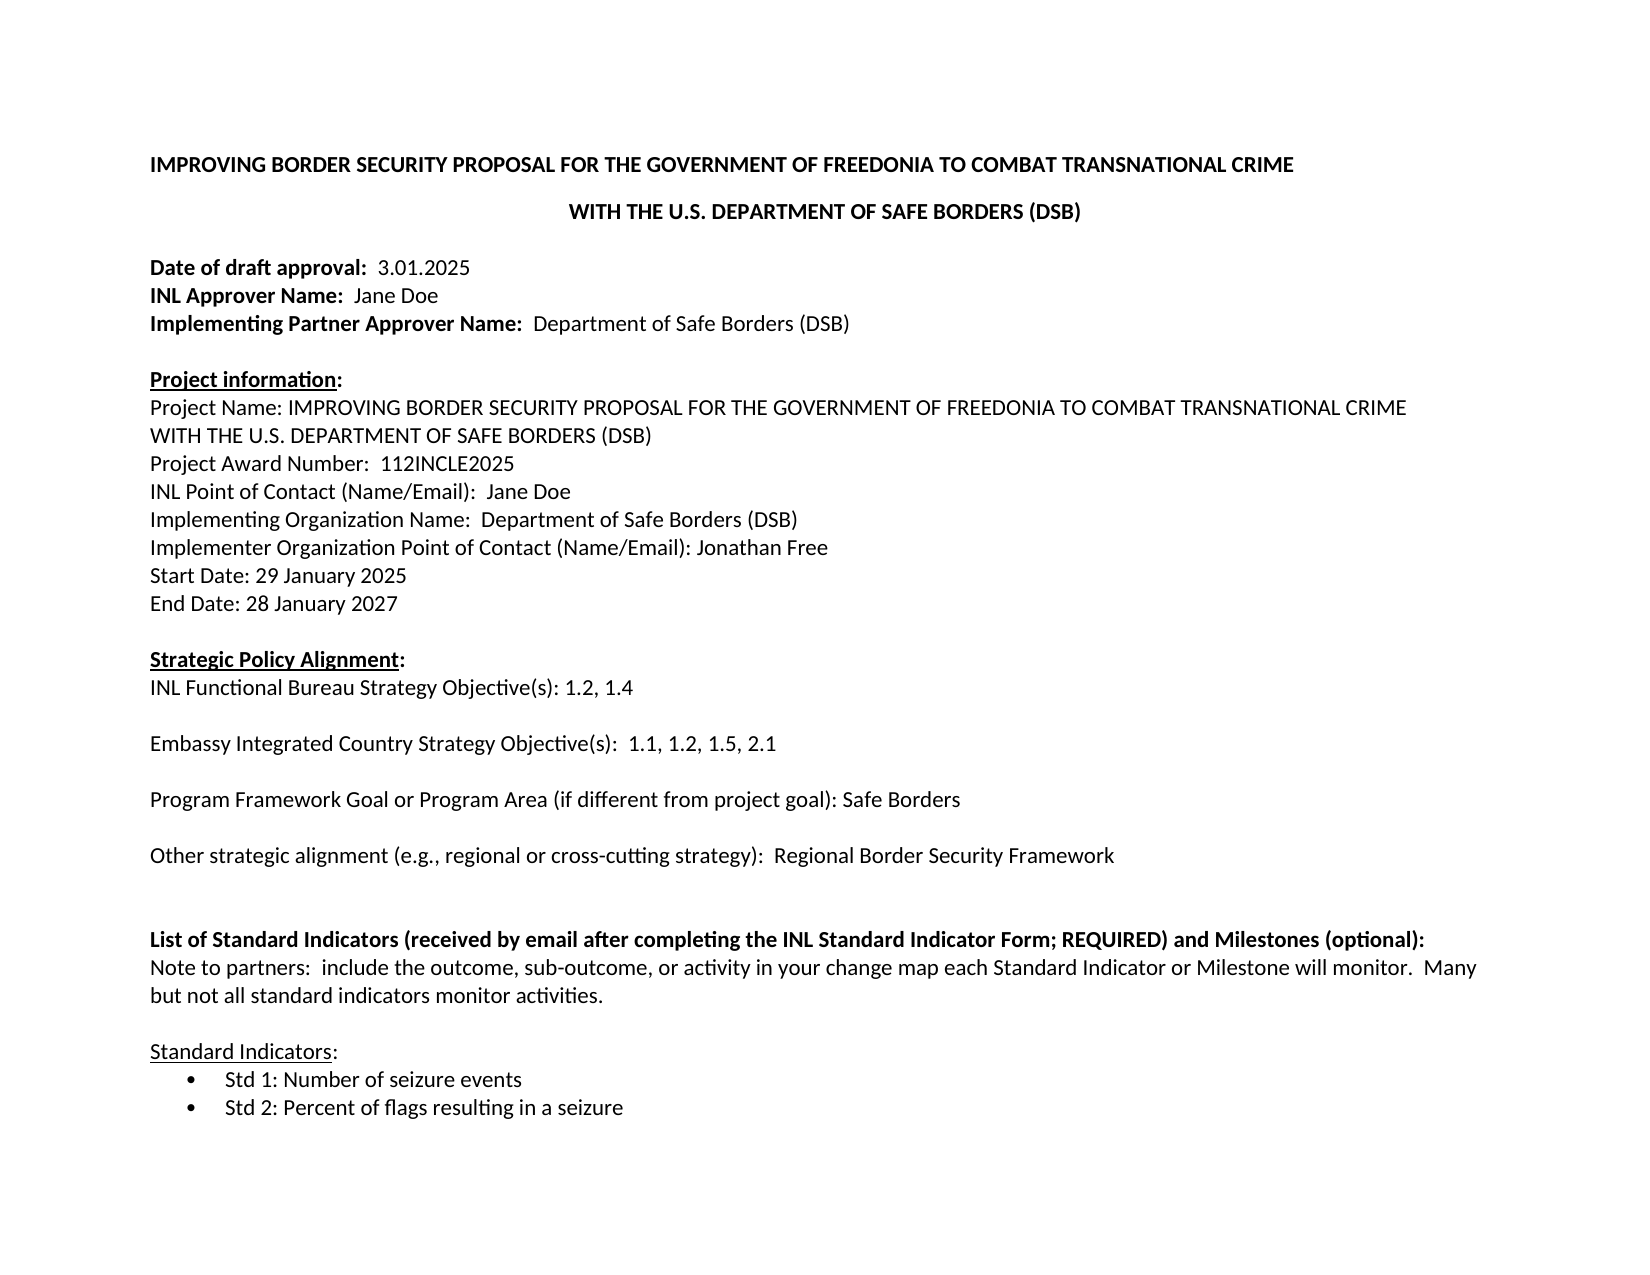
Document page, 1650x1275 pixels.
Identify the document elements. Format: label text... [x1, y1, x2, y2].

text Implementing Organization Name: Department of Safe Borders (DSB) [150, 505, 1500, 533]
text Project Award Number: 112INCLE2025 [150, 449, 1500, 477]
text Date of draft approval: 3.01.2025 [150, 253, 1500, 281]
text End Date: 28 January 2027 [150, 589, 1500, 617]
text Implementer Organization Point of Contact (Name/Email): Jonathan Free [150, 533, 1500, 561]
text WITH THE U.S. DEPARTMENT OF SAFE BORDERS (DSB) [150, 421, 1500, 449]
text Implementing Partner Approver Name: Department of Safe Borders (DSB) [150, 309, 1500, 337]
text Note to partners: include the outcome, sub-outcome, or activity in your change map each Standard Indicator or Milestone will monitor. Many but not all standard indicators monitor activities. [150, 953, 1500, 1009]
text Program Framework Goal or Program Area (if different from project goal): Safe Borders [150, 785, 1500, 813]
text INL Functional Bureau Strategy Objective(s): 1.2, 1.4 [150, 673, 1500, 701]
list Std 1: Number of seizure events [187, 1066, 1500, 1093]
text IMPROVING BORDER SECURITY PROPOSAL FOR THE GOVERNMENT OF FREEDONIA TO COMBAT TRANSNATIONAL CRIME [150, 150, 1500, 178]
text List of Standard Indicators (received by email after completing the INL Standard Indicator Form; REQUIRED) and Milestones (optional): [150, 925, 1500, 953]
text Other strategic alignment (e.g., regional or cross-cutting strategy): Regional Border Security Framework [150, 841, 1500, 869]
text Strategic Policy Alignment: [150, 645, 1500, 673]
text Embassy Integrated Country Strategy Objective(s): 1.1, 1.2, 1.5, 2.1 [150, 729, 1500, 757]
text Project Name: IMPROVING BORDER SECURITY PROPOSAL FOR THE GOVERNMENT OF FREEDONIA TO COMBAT TRANSNATIONAL CRIME [150, 393, 1500, 421]
text INL Point of Contact (Name/Email): Jane Doe [150, 477, 1500, 505]
list Std 2: Percent of flags resulting in a seizure [187, 1093, 1500, 1122]
text INL Approver Name: Jane Doe [150, 281, 1500, 309]
text Standard Indicators: [150, 1037, 1500, 1066]
text WITH THE U.S. DEPARTMENT OF SAFE BORDERS (DSB) [150, 197, 1500, 225]
text Project information: [150, 365, 1500, 393]
text Start Date: 29 January 2025 [150, 561, 1500, 589]
